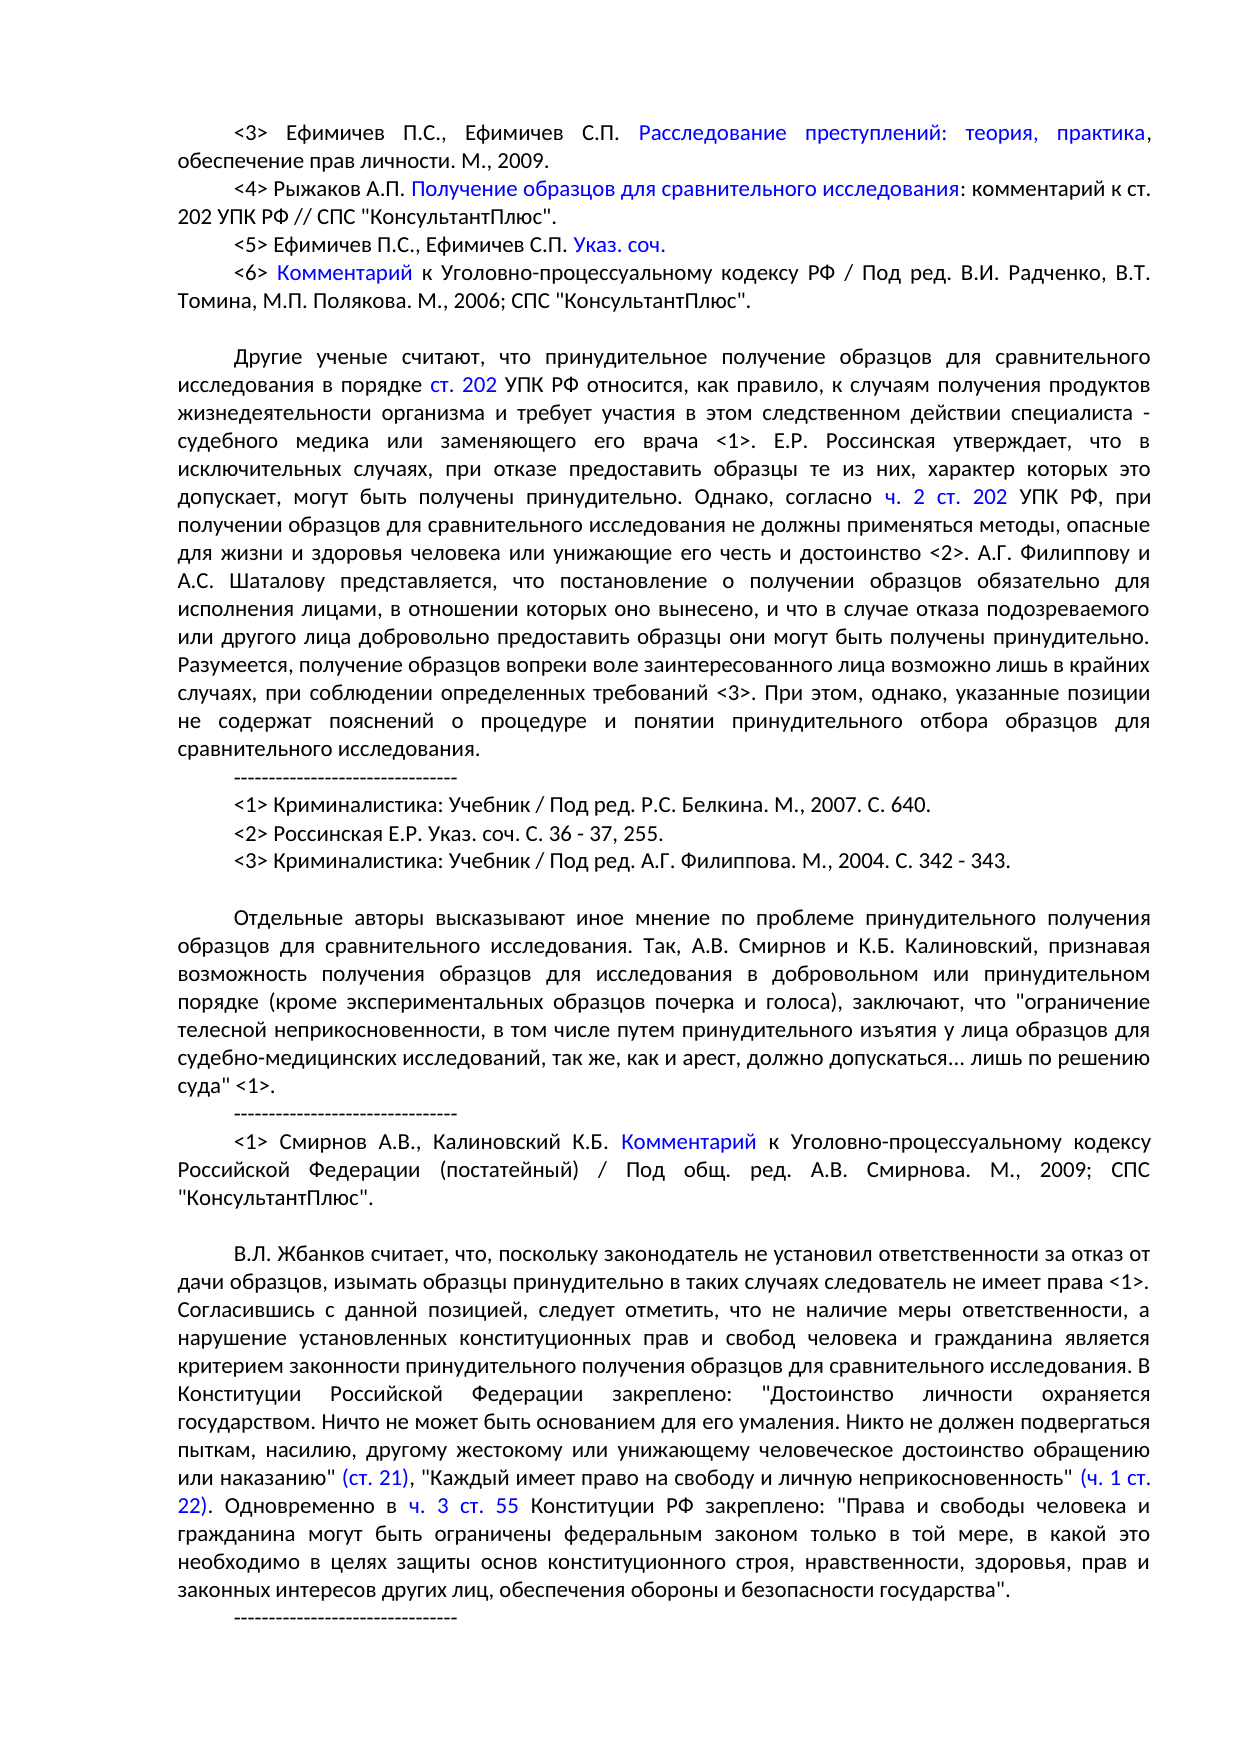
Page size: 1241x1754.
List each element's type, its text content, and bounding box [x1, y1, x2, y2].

text <3> Криминалистика: Учебник / Под ред. А.Г. Филиппова. М., 2004. С. 342 - 343. [177, 847, 1152, 875]
text Отдельные авторы высказывают иное мнение по проблеме принудительного получения образцов для сравнительного исследования. Так, А.В. Смирнов и К.Б. Калиновский, признавая возможность получения образцов для исследования в добровольном или принудительном порядке (кроме экспериментальных образцов почерка и голоса), заключают, что "ограничение телесной неприкосновенности, в том числе путем принудительного изъятия у лица образцов для судебно-медицинских исследований, так же, как и арест, должно допускаться... лишь по решению суда" <1>. [177, 903, 1152, 1099]
text <1> Криминалистика: Учебник / Под ред. Р.С. Белкина. М., 2007. С. 640. [177, 791, 1152, 819]
text В.Л. Жбанков считает, что, поскольку законодатель не установил ответственности за отказ от дачи образцов, изымать образцы принудительно в таких случаях следователь не имеет права <1>. Согласившись с данной позицией, следует отметить, что не наличие меры ответственности, а нарушение установленных конституционных прав и свобод человека и гражданина является критерием законности принудительного получения образцов для сравнительного исследования. В Конституции Российской Федерации закреплено: "Достоинство личности охраняется государством. Ничто не может быть основанием для его умаления. Никто не должен подвергаться пыткам, насилию, другому жестокому или унижающему человеческое достоинство обращению или наказанию" (ст. 21), "Каждый имеет право на свободу и личную неприкосновенность" (ч. 1 ст. 22). Одновременно в ч. 3 ст. 55 Конституции РФ закреплено: "Права и свободы человека и гражданина могут быть ограничены федеральным законом только в той мере, в какой это необходимо в целях защиты основ конституционного строя, нравственности, здоровья, прав и законных интересов других лиц, обеспечения обороны и безопасности государства". [177, 1239, 1152, 1603]
text <1> Смирнов А.В., Калиновский К.Б. Комментарий к Уголовно-процессуальному кодексу Российской Федерации (постатейный) / Под общ. ред. А.В. Смирнова. М., 2009; СПС "КонсультантПлюс". [177, 1127, 1152, 1211]
text <6> Комментарий к Уголовно-процессуальному кодексу РФ / Под ред. В.И. Радченко, В.Т. Томина, М.П. Полякова. М., 2006; СПС "КонсультантПлюс". [177, 258, 1152, 314]
text <5> Ефимичев П.С., Ефимичев С.П. Указ. соч. [177, 230, 1152, 258]
text <4> Рыжаков А.П. Получение образцов для сравнительного исследования: комментарий к ст. 202 УПК РФ // СПС "КонсультантПлюс". [177, 174, 1152, 230]
text <2> Россинская Е.Р. Указ. соч. С. 36 - 37, 255. [177, 819, 1152, 847]
text -------------------------------- [177, 763, 1152, 791]
text -------------------------------- [177, 1099, 1152, 1127]
text -------------------------------- [177, 1603, 1152, 1631]
text <3> Ефимичев П.С., Ефимичев С.П. Расследование преступлений: теория, практика, обеспечение прав личности. М., 2009. [177, 118, 1152, 174]
text Другие ученые считают, что принудительное получение образцов для сравнительного исследования в порядке ст. 202 УПК РФ относится, как правило, к случаям получения продуктов жизнедеятельности организма и требует участия в этом следственном действии специалиста - судебного медика или заменяющего его врача <1>. Е.Р. Россинская утверждает, что в исключительных случаях, при отказе предоставить образцы те из них, характер которых это допускает, могут быть получены принудительно. Однако, согласно ч. 2 ст. 202 УПК РФ, при получении образцов для сравнительного исследования не должны применяться методы, опасные для жизни и здоровья человека или унижающие его честь и достоинство <2>. А.Г. Филиппову и А.С. Шаталову представляется, что постановление о получении образцов обязательно для исполнения лицами, в отношении которых оно вынесено, и что в случае отказа подозреваемого или другого лица добровольно предоставить образцы они могут быть получены принудительно. Разумеется, получение образцов вопреки воле заинтересованного лица возможно лишь в крайних случаях, при соблюдении определенных требований <3>. При этом, однако, указанные позиции не содержат пояснений о процедуре и понятии принудительного отбора образцов для сравнительного исследования. [177, 342, 1152, 763]
